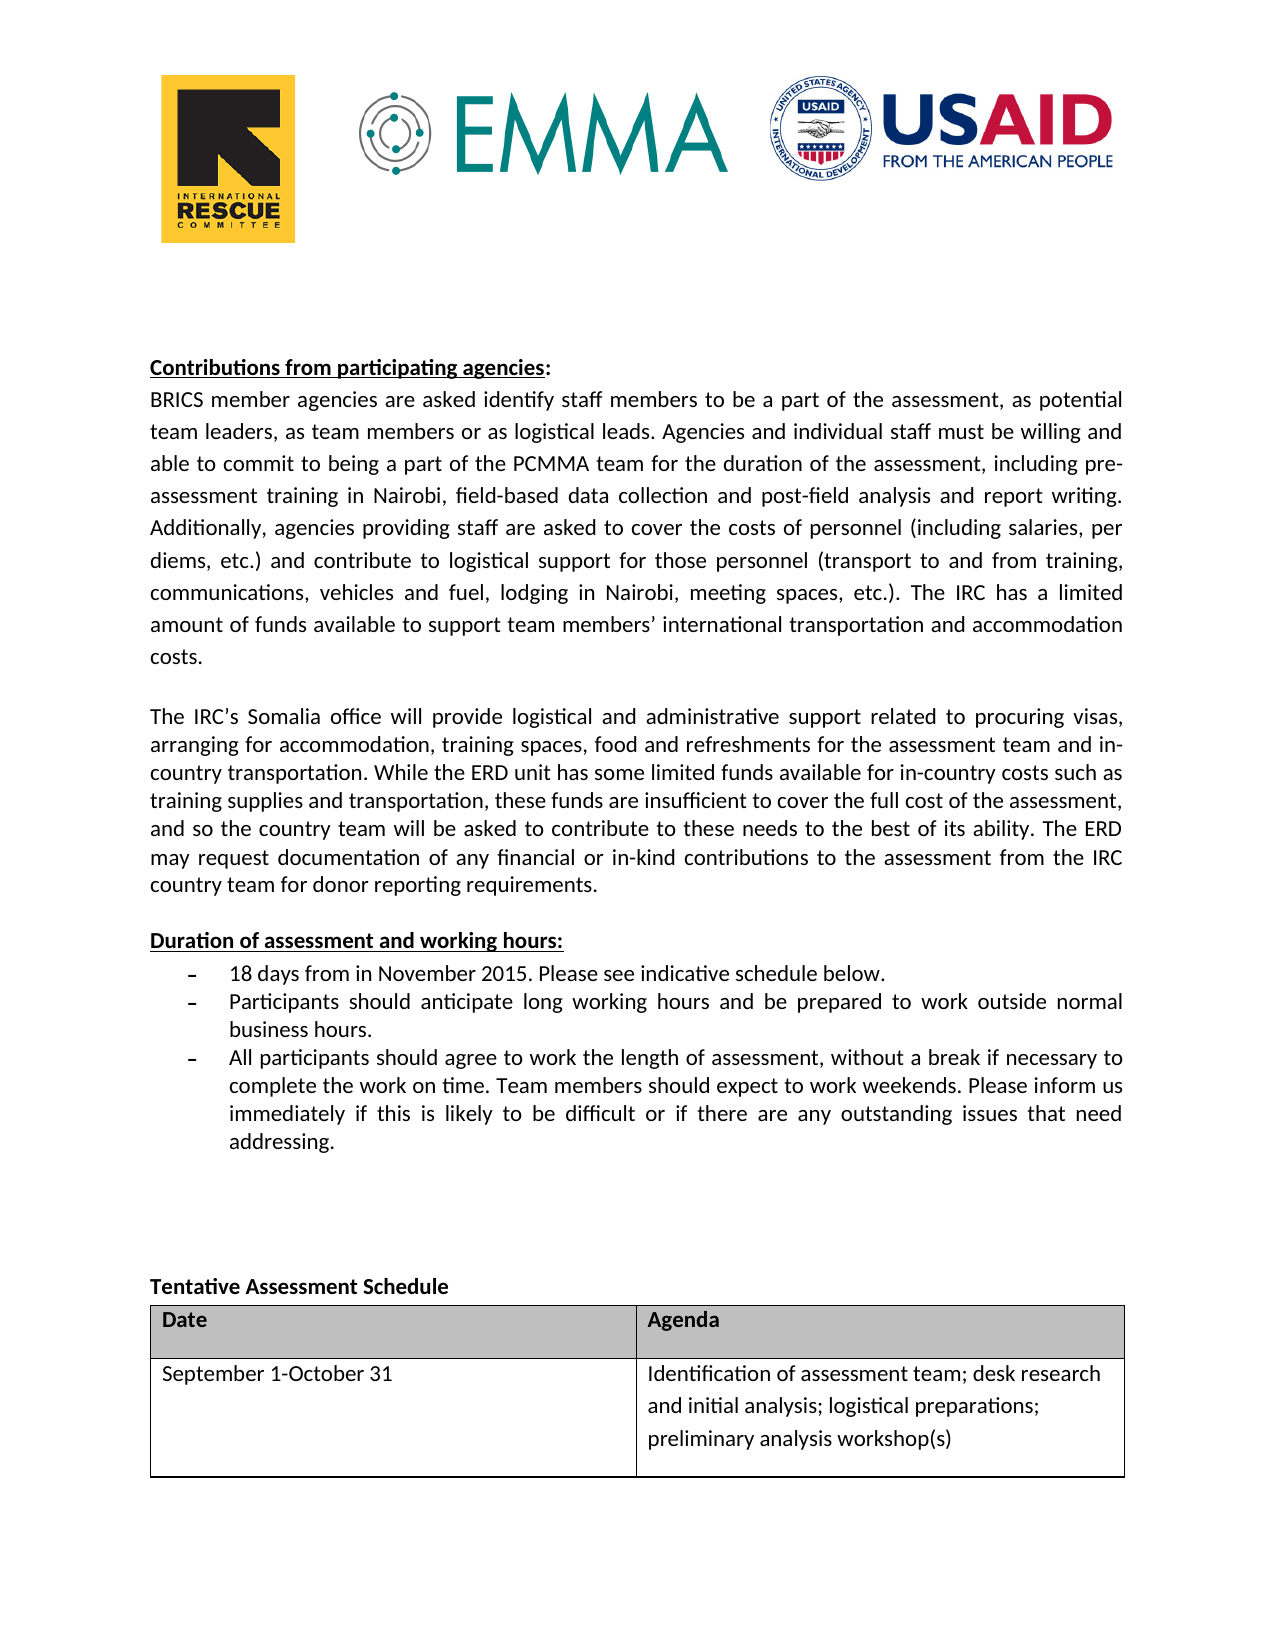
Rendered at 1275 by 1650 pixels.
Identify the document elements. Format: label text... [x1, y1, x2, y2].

text Duration of assessment and working hours: [150, 927, 1125, 955]
list 18 days from in November 2015. Please see indicative schedule below. [187, 959, 1125, 987]
text The IRC’s Somalia office will provide logistical and administrative support related to procuring visas, arranging for accommodation, training spaces, food and refreshments for the assessment team and in-country transportation. While the ERD unit has some limited funds available for in-country costs such as training supplies and transportation, these funds are insufficient to cover the full cost of the assessment, and so the country team will be asked to contribute to these needs to the best of its ability. The ERD may request documentation of any financial or in-kind contributions to the assessment from the IRC country team for donor reporting requirements. [150, 702, 1125, 899]
picture [768, 75, 1114, 182]
picture [339, 75, 747, 194]
table_header Agenda [637, 1306, 1124, 1358]
table_header Date [151, 1306, 636, 1358]
text Contributions from participating agencies: [150, 353, 1125, 381]
list Participants should anticipate long working hours and be prepared to work outside normal business hours. [187, 987, 1125, 1043]
list All participants should agree to work the length of assessment, without a break if necessary to complete the work on time. Team members should expect to work weekends. Please inform us immediately if this is likely to be difficult or if there are any outstanding issues that need addressing. [187, 1043, 1125, 1155]
table_cell Identification of assessment team; desk research and initial analysis; logistical preparations; preliminary analysis workshop(s) [637, 1359, 1124, 1476]
picture [161, 75, 296, 243]
table_cell September 1-October 31 [151, 1359, 636, 1476]
text BRICS member agencies are asked identify staff members to be a part of the assessment, as potential team leaders, as team members or as logistical leads. Agencies and individual staff must be willing and able to commit to being a part of the PCMMA team for the duration of the assessment, including pre-assessment training in Nairobi, field-based data collection and post-field analysis and report writing. Additionally, agencies providing staff are asked to cover the costs of personnel (including salaries, per diems, etc.) and contribute to logistical support for those personnel (transport to and from training, communications, vehicles and fuel, lodging in Nairobi, meeting spaces, etc.). The IRC has a limited amount of funds available to support team members’ international transportation and accommodation costs. [150, 385, 1125, 670]
text Tentative Assessment Schedule [150, 1272, 1125, 1300]
